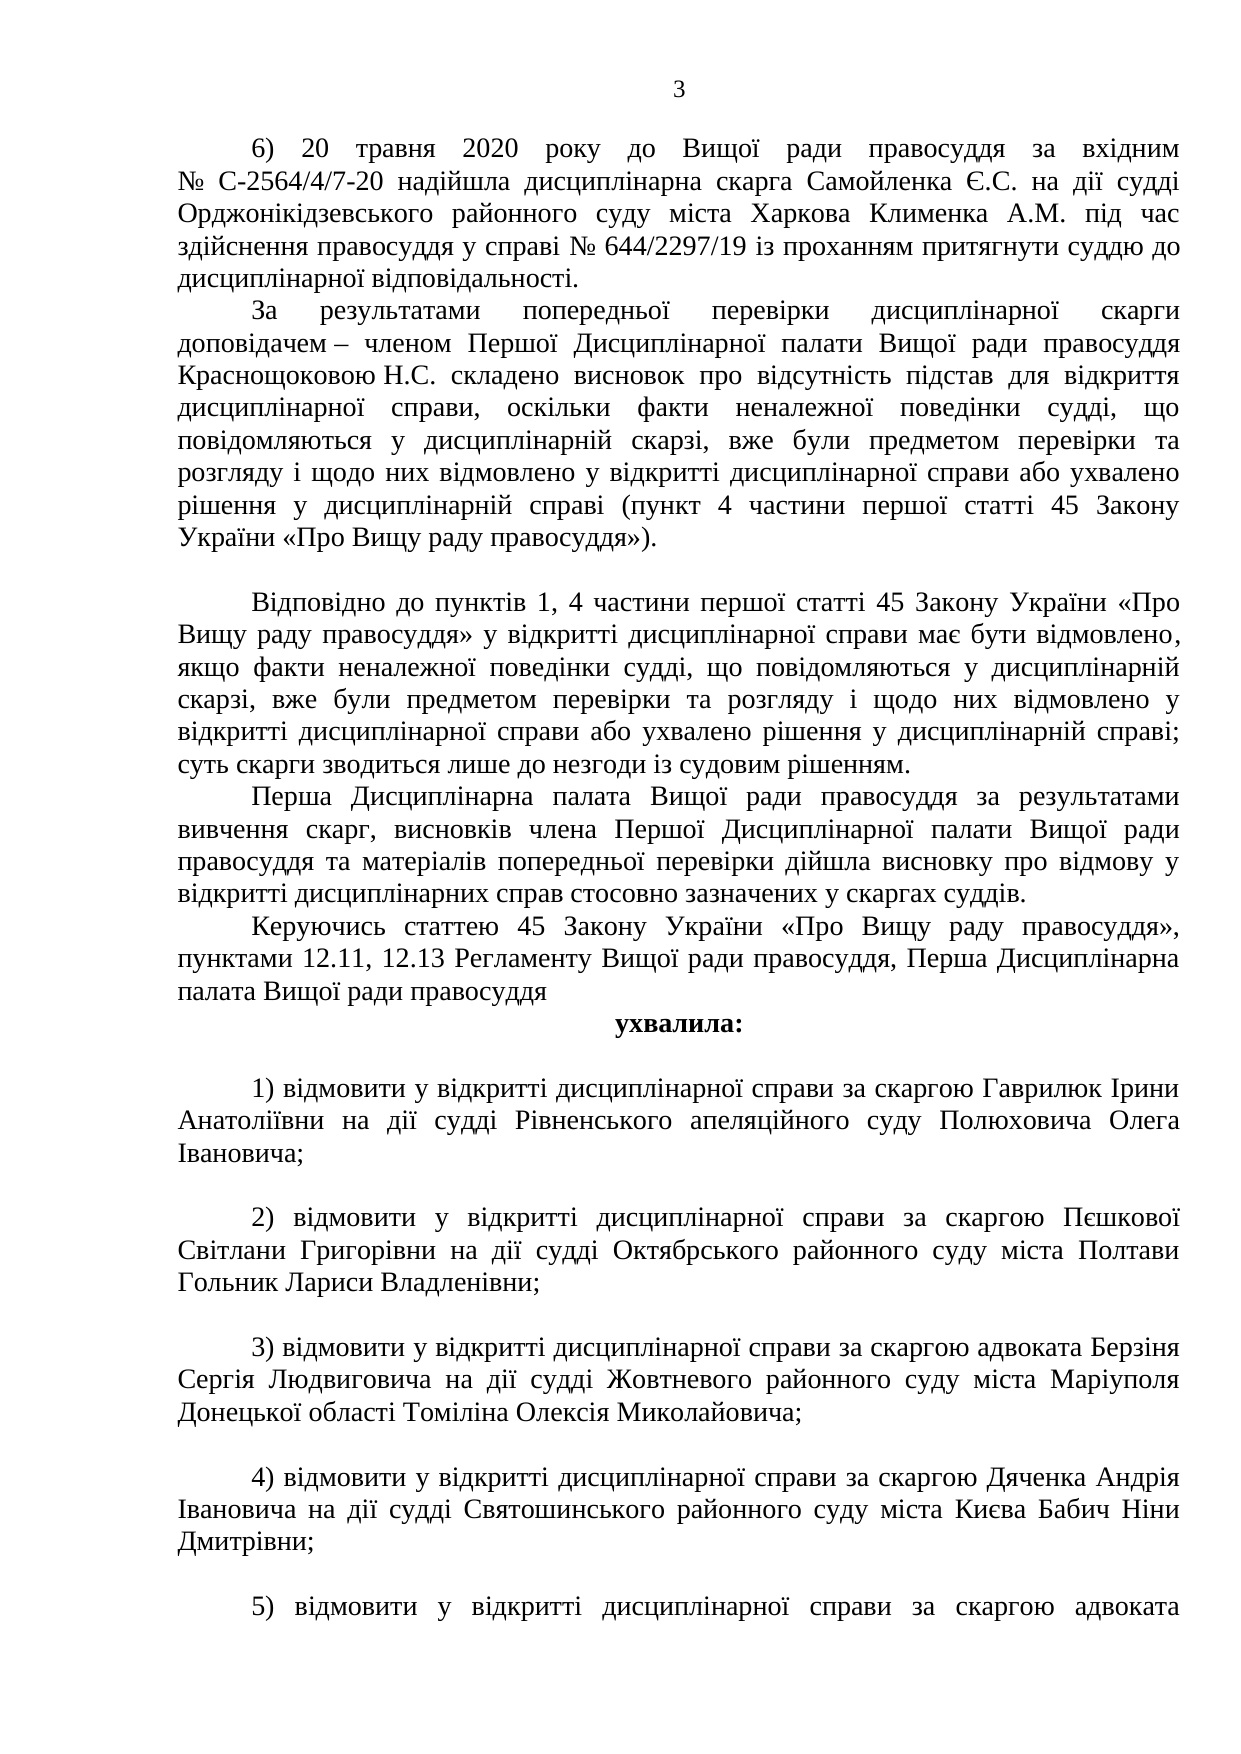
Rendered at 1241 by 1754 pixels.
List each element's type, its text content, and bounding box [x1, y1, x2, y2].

text Керуючись статтею 45 Закону України «Про Вищу раду правосуддя», пунктами 12.11, 12.13 Регламенту Вищої ради правосуддя, Перша Дисциплінарна палата Вищої ради правосуддя [177, 909, 1181, 1006]
text 6) 20 травня 2020 року до Вищої ради правосуддя за вхідним № С-2564/4/7-20 надійшла дисциплінарна скарга Самойленка Є.С. на дії судді Орджонікідзевського районного суду міста Харкова Клименка А.М. під час здійснення правосуддя у справі № 644/2297/19 із проханням притягнути суддю до дисциплінарної відповідальності. [177, 131, 1181, 293]
text ухвалила: [177, 1006, 1181, 1038]
text Відповідно до пунктів 1, 4 частини першої статті 45 Закону України «Про Вищу раду правосуддя» у відкритті дисциплінарної справи має бути відмовлено, якщо факти неналежної поведінки судді, що повідомляються у дисциплінарній скарзі, вже були предметом перевірки та розгляду і щодо них відмовлено у відкритті дисциплінарної справи або ухвалено рішення у дисциплінарній справі; суть скарги зводиться лише до незгоди із судовим рішенням. [177, 747, 1181, 779]
text 4) відмовити у відкритті дисциплінарної справи за скаргою Дяченка Андрія Івановича на дії судді Святошинського районного суду міста Києва Бабич Ніни Дмитрівни; [177, 1459, 1181, 1557]
text Перша Дисциплінарна палата Вищої ради правосуддя за результатами вивчення скарг, висновків члена Першої Дисциплінарної палати Вищої ради правосуддя та матеріалів попередньої перевірки дійшла висновку про відмову у відкритті дисциплінарних справ стосовно зазначених у скаргах суддів. [177, 779, 1181, 909]
text Відповідно до пунктів 1, 4 частини першої статті 45 Закону України «Про Вищу раду правосуддя» у відкритті дисциплінарної справи має бути відмовлено, якщо факти неналежної поведінки судді, що повідомляються у дисциплінарній скарзі, вже були предметом перевірки та розгляду і щодо них відмовлено у відкритті дисциплінарної справи або ухвалено рішення у дисциплінарній справі; суть скарги зводиться лише до незгоди із судовим рішенням. [177, 585, 1181, 682]
text 3) відмовити у відкритті дисциплінарної справи за скаргою адвоката Берзіня Сергія Людвиговича на дії судді Жовтневого районного суду міста Маріуполя Донецької області Томіліна Олексія Миколайовича; [177, 1330, 1181, 1427]
text 2) відмовити у відкритті дисциплінарної справи за скаргою Пєшкової Світлани Григорівни на дії судді Октябрського районного суду міста Полтави Гольник Лариси Владленівни; [177, 1200, 1181, 1298]
text За результатами попередньої перевірки дисциплінарної скарги доповідачем – членом Першої Дисциплінарної палати Вищої ради правосуддя Краснощоковою Н.С. складено висновок про відсутність підстав для відкриття дисциплінарної справи, оскільки факти неналежної поведінки судді, що повідомляються у дисциплінарній скарзі, вже були предметом перевірки та розгляду і щодо них відмовлено у відкритті дисциплінарної справи або ухвалено рішення у дисциплінарній справі (пункт 4 частини першої статті 45 Закону України «Про Вищу раду правосуддя»). [177, 293, 1181, 552]
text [177, 1589, 1181, 1622]
text 1) відмовити у відкритті дисциплінарної справи за скаргою Гаврилюк Ірини Анатоліївни на дії судді Рівненського апеляційного суду Полюховича Олега Івановича; [177, 1071, 1181, 1168]
